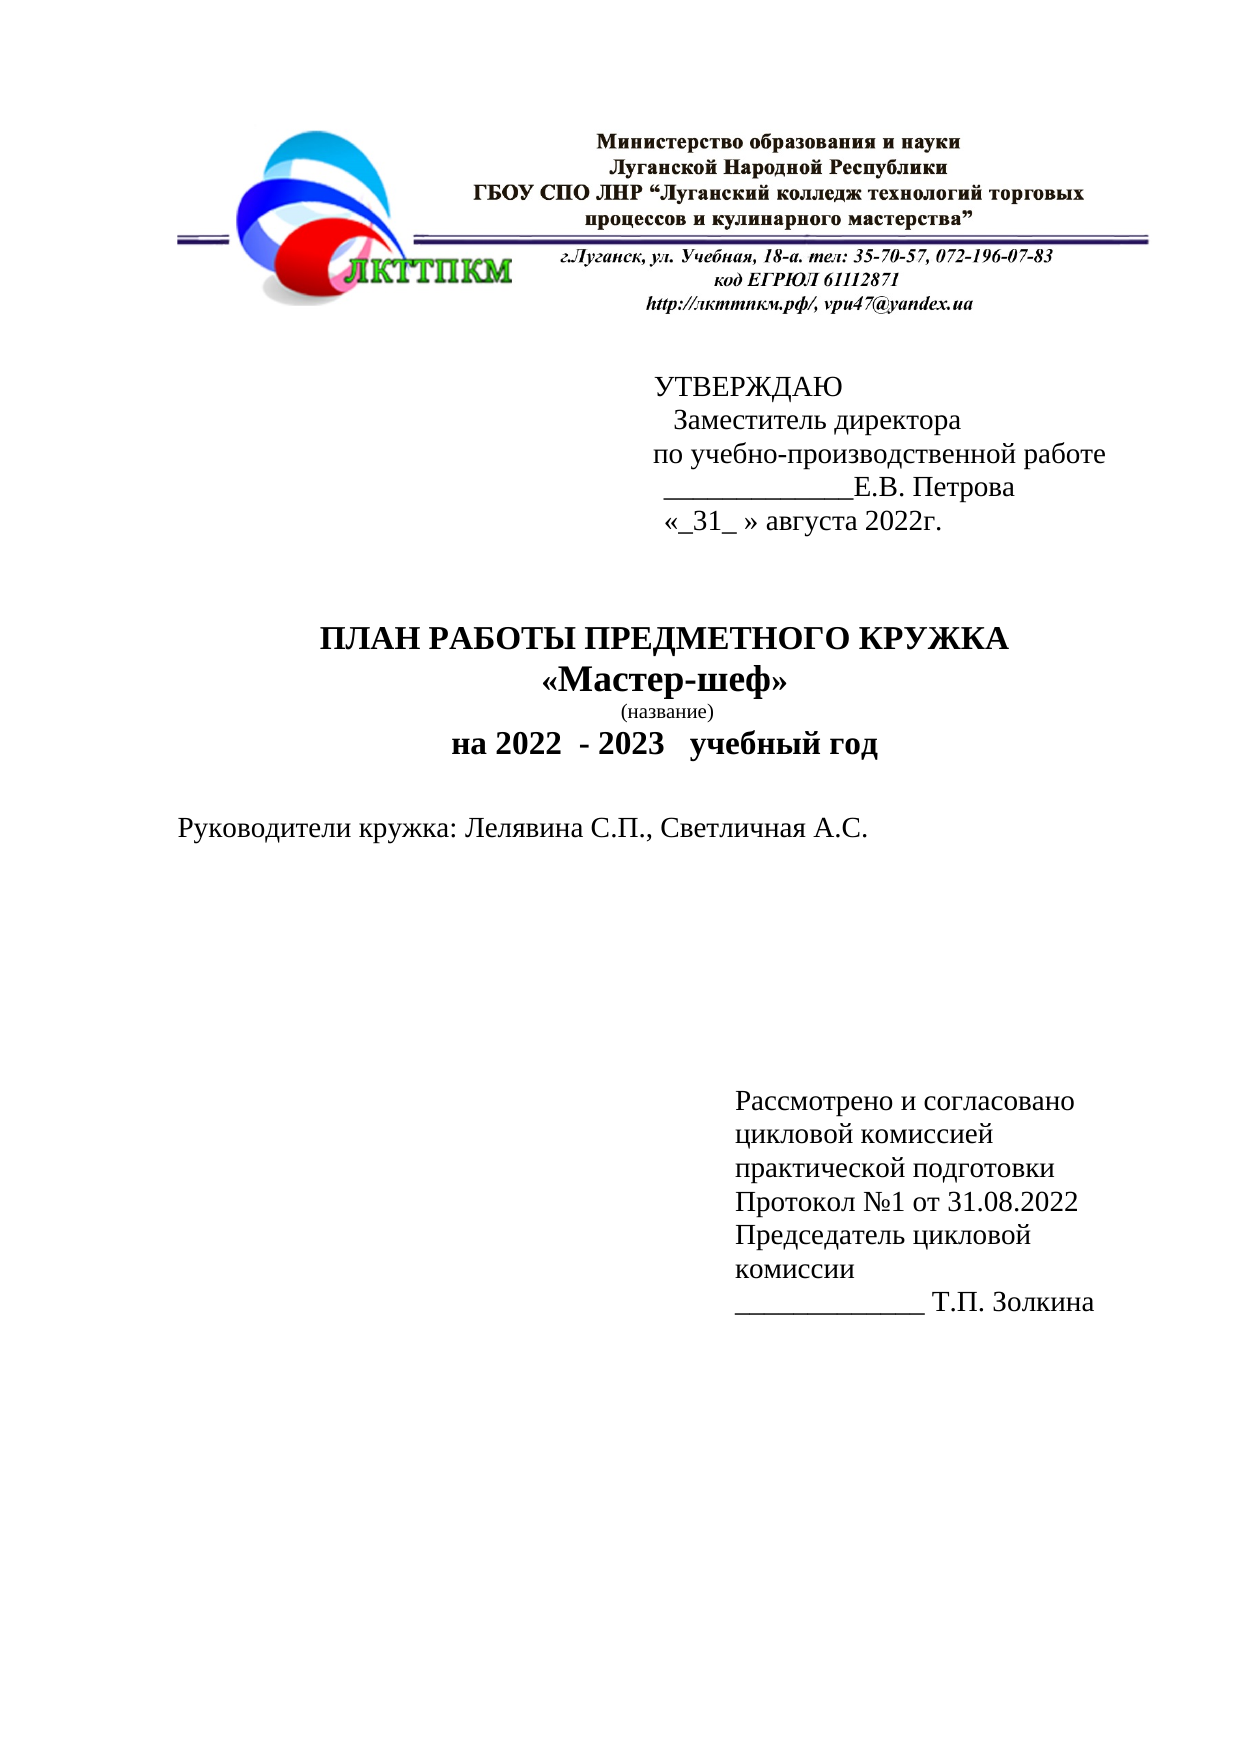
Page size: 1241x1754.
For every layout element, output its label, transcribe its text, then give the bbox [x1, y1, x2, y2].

text УТВЕРЖДАЮ [177, 369, 1152, 402]
text _____________Е.В. Петрова [177, 469, 1152, 503]
text (название) на 2022 - 2023 учебный год [177, 699, 1152, 762]
text Заместитель директора [177, 402, 1152, 436]
text «_31_ » августа 2022г. [177, 503, 1152, 536]
table_header Рассмотрено и согласовано цикловой комиссией практической подготовки Протокол №1 от 31.08.2022 Председатель цикловой комиссии _____________ Т.П. Золкина [724, 1083, 1163, 1318]
picture [177, 118, 1152, 321]
text по учебно-производственной работе [177, 436, 1152, 469]
text «Мастер-шеф» [177, 656, 1152, 699]
list Руководители кружка: Лелявина С.П., Светличная А.С. [177, 810, 1152, 843]
text ПЛАН РАБОТЫ ПРЕДМЕТНОГО КРУЖКА [177, 618, 1152, 656]
